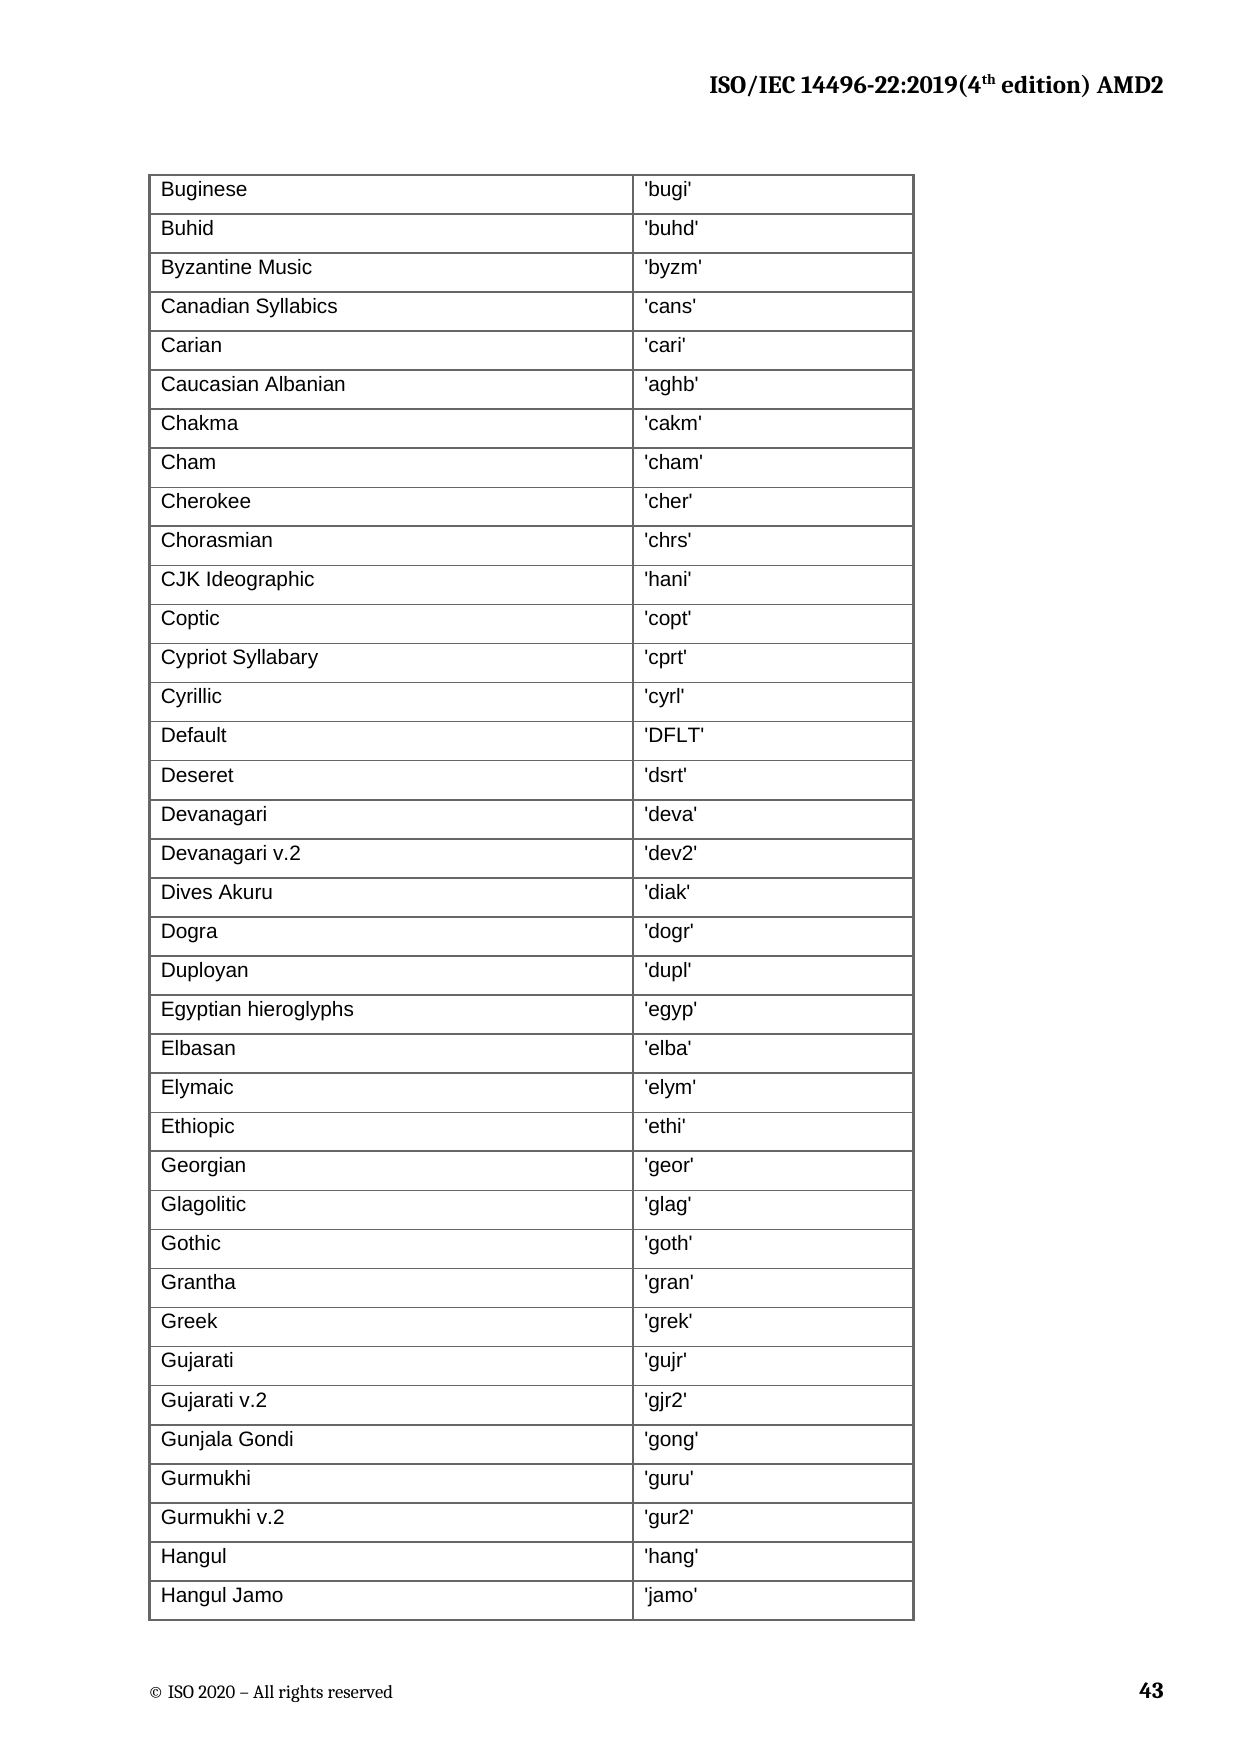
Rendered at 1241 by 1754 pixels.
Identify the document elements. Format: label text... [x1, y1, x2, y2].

table_cell 'guru' [634, 1465, 912, 1502]
table_cell 'gran' [634, 1269, 912, 1307]
table_cell 'copt' [634, 605, 912, 643]
table_cell Gunjala Gondi [151, 1426, 632, 1463]
table_cell 'cher' [634, 488, 912, 525]
table_cell 'DFLT' [634, 722, 912, 760]
table_cell 'chrs' [634, 527, 912, 564]
table_cell Chakma [151, 410, 632, 447]
table_cell 'gjr2' [634, 1386, 912, 1424]
table_cell 'cyrl' [634, 683, 912, 721]
table_cell Dives Akuru [151, 879, 632, 916]
table_cell 'aghb' [634, 371, 912, 408]
table_cell 'cans' [634, 293, 912, 330]
table_cell Hangul Jamo [151, 1582, 632, 1619]
table_cell Gujarati [151, 1347, 632, 1385]
table_cell 'geor' [634, 1152, 912, 1189]
table_cell 'glag' [634, 1191, 912, 1228]
table_cell Coptic [151, 605, 632, 643]
table_cell 'jamo' [634, 1582, 912, 1619]
table_cell 'gujr' [634, 1347, 912, 1385]
table_cell 'cham' [634, 449, 912, 486]
table_cell Cyrillic [151, 683, 632, 721]
table_cell 'dsrt' [634, 761, 912, 799]
table_cell Egyptian hieroglyphs [151, 996, 632, 1033]
table_cell 'elba' [634, 1035, 912, 1072]
table_cell Byzantine Music [151, 254, 632, 291]
table_cell Elymaic [151, 1074, 632, 1111]
table_cell 'hang' [634, 1543, 912, 1580]
table_cell Buhid [151, 215, 632, 252]
table_cell Ethiopic [151, 1113, 632, 1150]
table_cell Default [151, 722, 632, 760]
table_cell 'dev2' [634, 840, 912, 877]
table_cell Elbasan [151, 1035, 632, 1072]
table_cell Canadian Syllabics [151, 293, 632, 330]
table_cell 'elym' [634, 1074, 912, 1111]
table_cell Georgian [151, 1152, 632, 1189]
table_cell Devanagari v.2 [151, 840, 632, 877]
table_cell 'dogr' [634, 918, 912, 955]
table_cell Hangul [151, 1543, 632, 1580]
table_cell Glagolitic [151, 1191, 632, 1228]
table_cell Gurmukhi v.2 [151, 1504, 632, 1541]
table_cell 'ethi' [634, 1113, 912, 1150]
table_cell Cherokee [151, 488, 632, 525]
table_cell 'buhd' [634, 215, 912, 252]
table_cell Chorasmian [151, 527, 632, 564]
table_cell Buginese [151, 176, 632, 213]
table_cell 'dupl' [634, 957, 912, 994]
table_cell Gujarati v.2 [151, 1386, 632, 1424]
table_cell 'cprt' [634, 644, 912, 682]
table_cell 'cakm' [634, 410, 912, 447]
table_cell Carian [151, 332, 632, 369]
table_cell Cham [151, 449, 632, 486]
table_cell Caucasian Albanian [151, 371, 632, 408]
table_cell 'gur2' [634, 1504, 912, 1541]
table_cell Dogra [151, 918, 632, 955]
table_cell 'egyp' [634, 996, 912, 1033]
table_cell 'byzm' [634, 254, 912, 291]
table_cell 'grek' [634, 1308, 912, 1346]
table_cell 'hani' [634, 566, 912, 603]
table_cell Deseret [151, 761, 632, 799]
table_cell 'deva' [634, 801, 912, 838]
table_cell Cypriot Syllabary [151, 644, 632, 682]
table_cell CJK Ideographic [151, 566, 632, 603]
table_cell 'bugi' [634, 176, 912, 213]
table_cell 'gong' [634, 1426, 912, 1463]
table_cell Duployan [151, 957, 632, 994]
table_cell 'diak' [634, 879, 912, 916]
table_cell Greek [151, 1308, 632, 1346]
table_cell Gurmukhi [151, 1465, 632, 1502]
table_cell Devanagari [151, 801, 632, 838]
table_cell Grantha [151, 1269, 632, 1307]
table_cell 'cari' [634, 332, 912, 369]
table_cell Gothic [151, 1230, 632, 1268]
table_cell 'goth' [634, 1230, 912, 1268]
